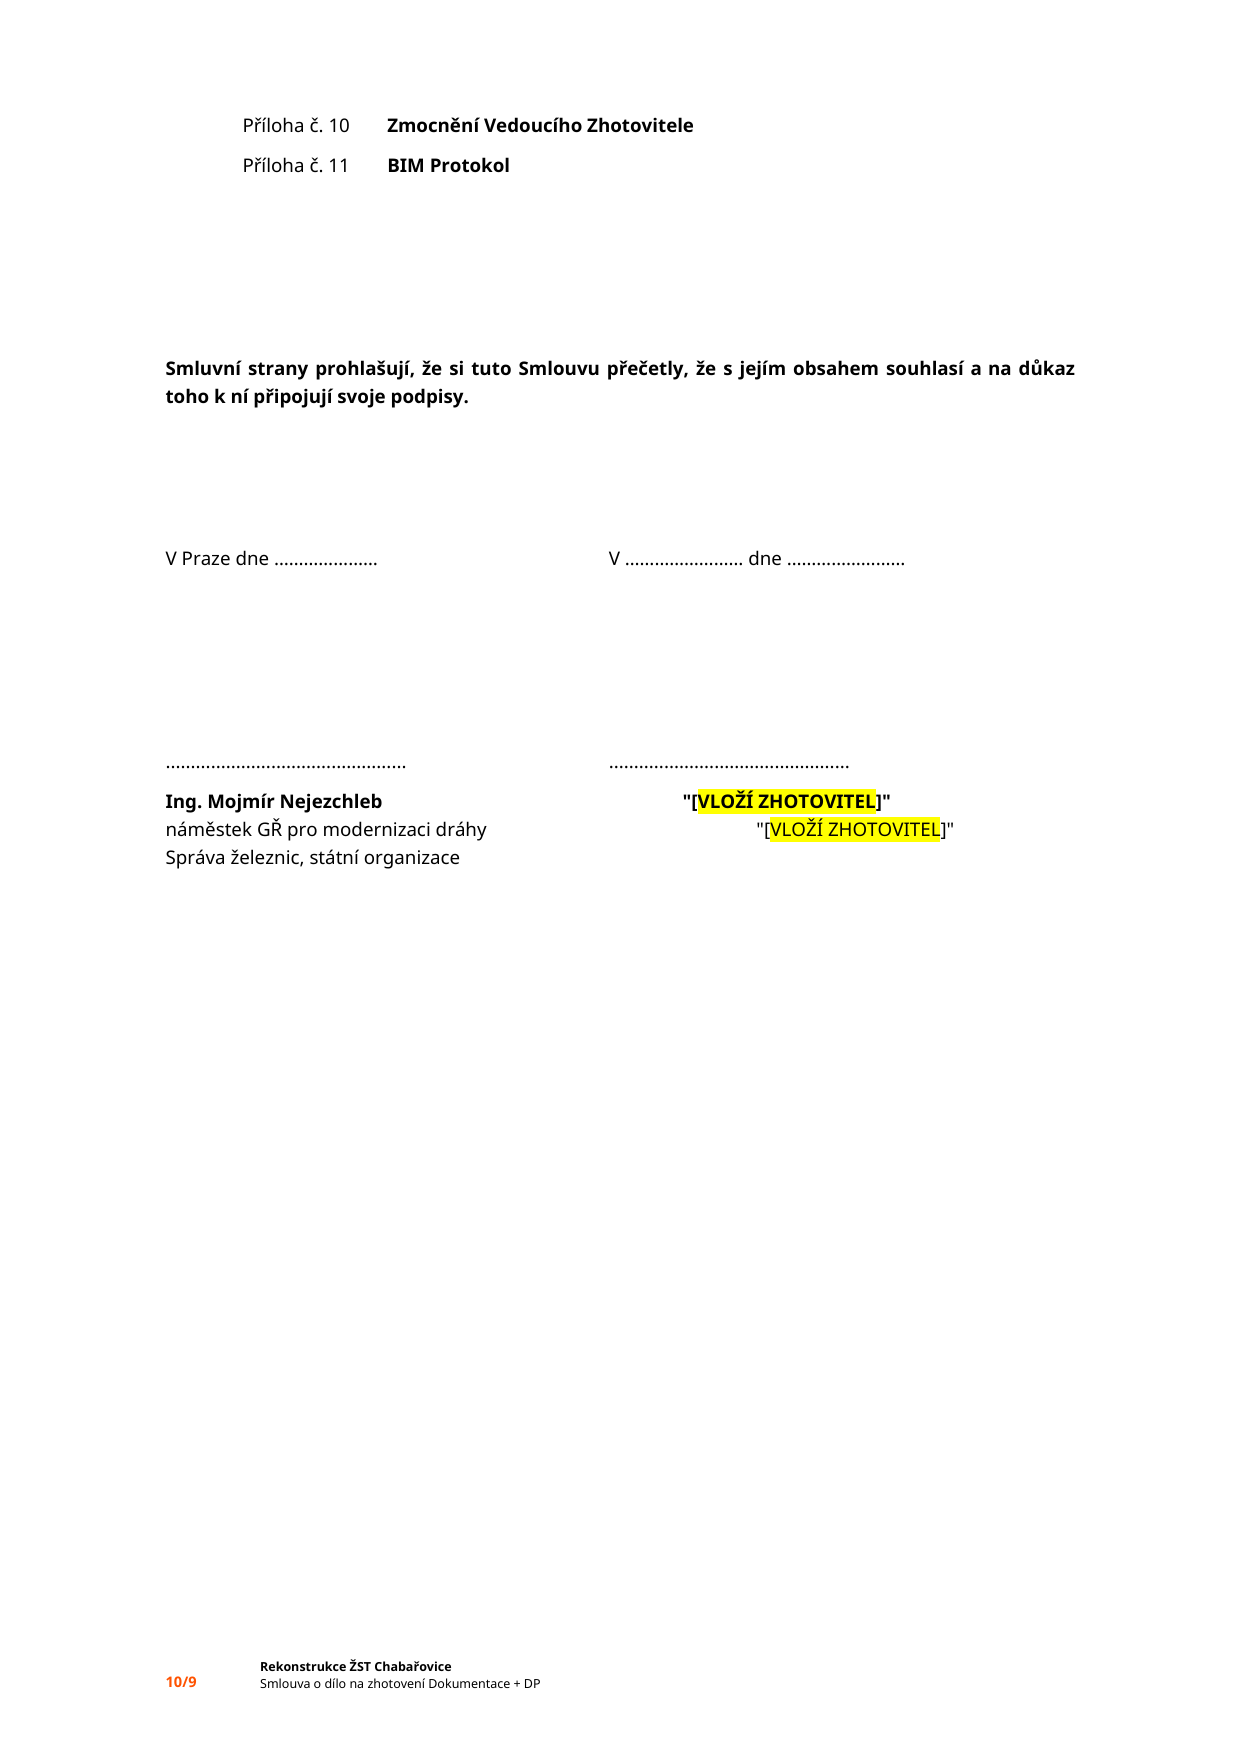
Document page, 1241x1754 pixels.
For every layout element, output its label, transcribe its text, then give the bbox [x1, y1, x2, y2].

text Správa železnic, státní organizace [165, 844, 1075, 870]
text náměstek GŘ pro modernizaci dráhy "[VLOŽÍ ZHOTOVITEL]" [165, 817, 770, 842]
text Příloha č. 11 BIM Protokol [242, 153, 1075, 178]
text Příloha č. 10 Zmocnění Vedoucího Zhotovitele [242, 112, 1075, 138]
text Ing. Mojmír Nejezchleb "[VLOŽÍ ZHOTOVITEL]" [165, 788, 1075, 814]
text Smluvní strany prohlašují, že si tuto Smlouvu přečetly, že s jejím obsahem souhlasí a na důkaz toho k ní připojují svoje podpisy. [165, 355, 1075, 409]
text V Praze dne ………………… V …………………… dne …………………… [165, 545, 1075, 571]
text ................................................ ................................................ [165, 748, 1075, 773]
text náměstek GŘ pro modernizaci dráhy "[VLOŽÍ ZHOTOVITEL]" [940, 817, 1075, 842]
